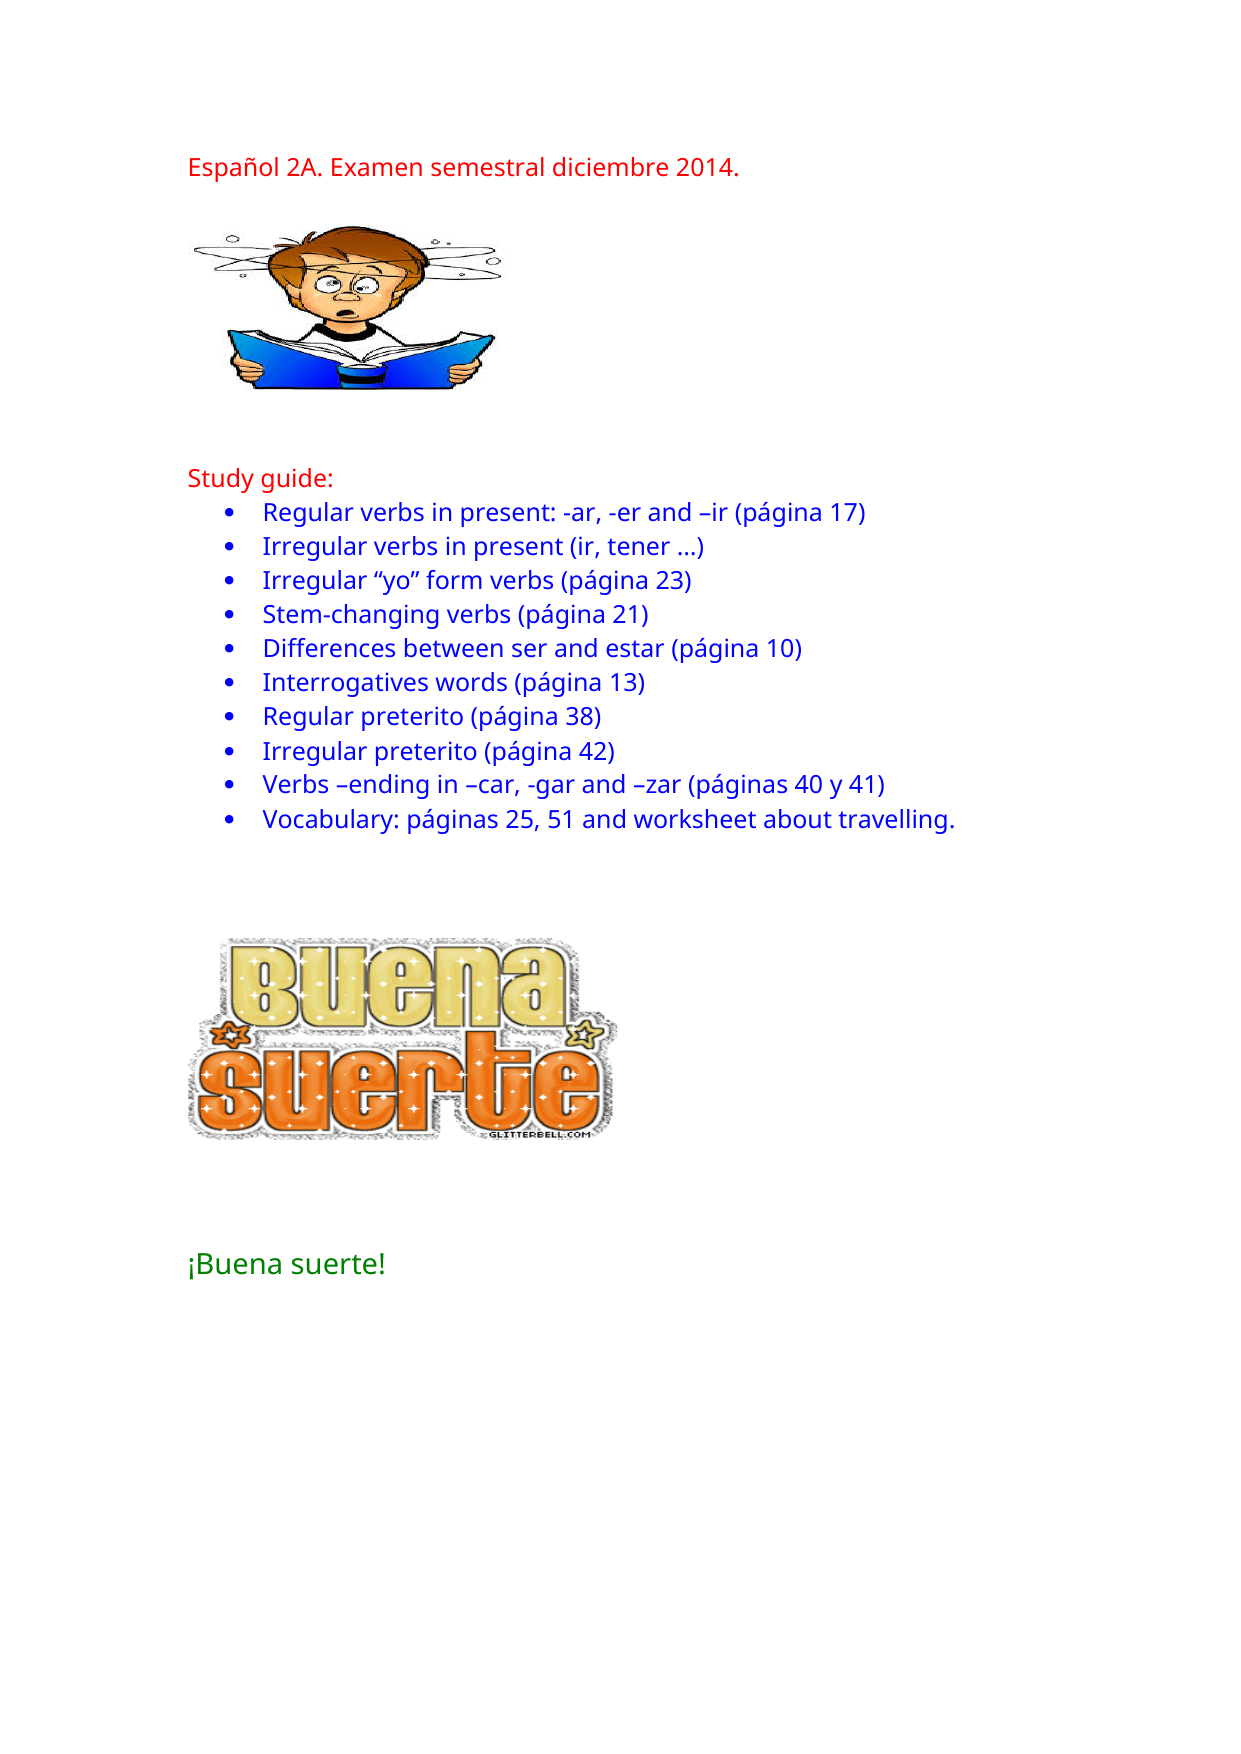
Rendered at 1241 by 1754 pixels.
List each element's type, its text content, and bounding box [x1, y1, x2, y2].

picture [187, 218, 507, 393]
text Study guide: [187, 461, 1053, 495]
list Regular verbs in present: -ar, -er and –ir (página 17) [225, 495, 1053, 529]
list Verbs –ending in –car, -gar and –zar (páginas 40 y 41) [225, 767, 1053, 801]
list Stem-changing verbs (página 21) [225, 597, 1053, 631]
list Irregular verbs in present (ir, tener …) [225, 529, 1053, 563]
list Differences between ser and estar (página 10) [225, 631, 1053, 665]
list Regular preterito (página 38) [225, 699, 1053, 733]
picture [187, 937, 619, 1141]
list Vocabulary: páginas 25, 51 and worksheet about travelling. [225, 801, 1053, 835]
list Irregular preterito (página 42) [225, 733, 1053, 767]
list Irregular “yo” form verbs (página 23) [225, 563, 1053, 597]
text ¡Buena suerte! [187, 1243, 1053, 1283]
text Español 2A. Examen semestral diciembre 2014. [187, 150, 1053, 184]
list Interrogatives words (página 13) [225, 665, 1053, 699]
